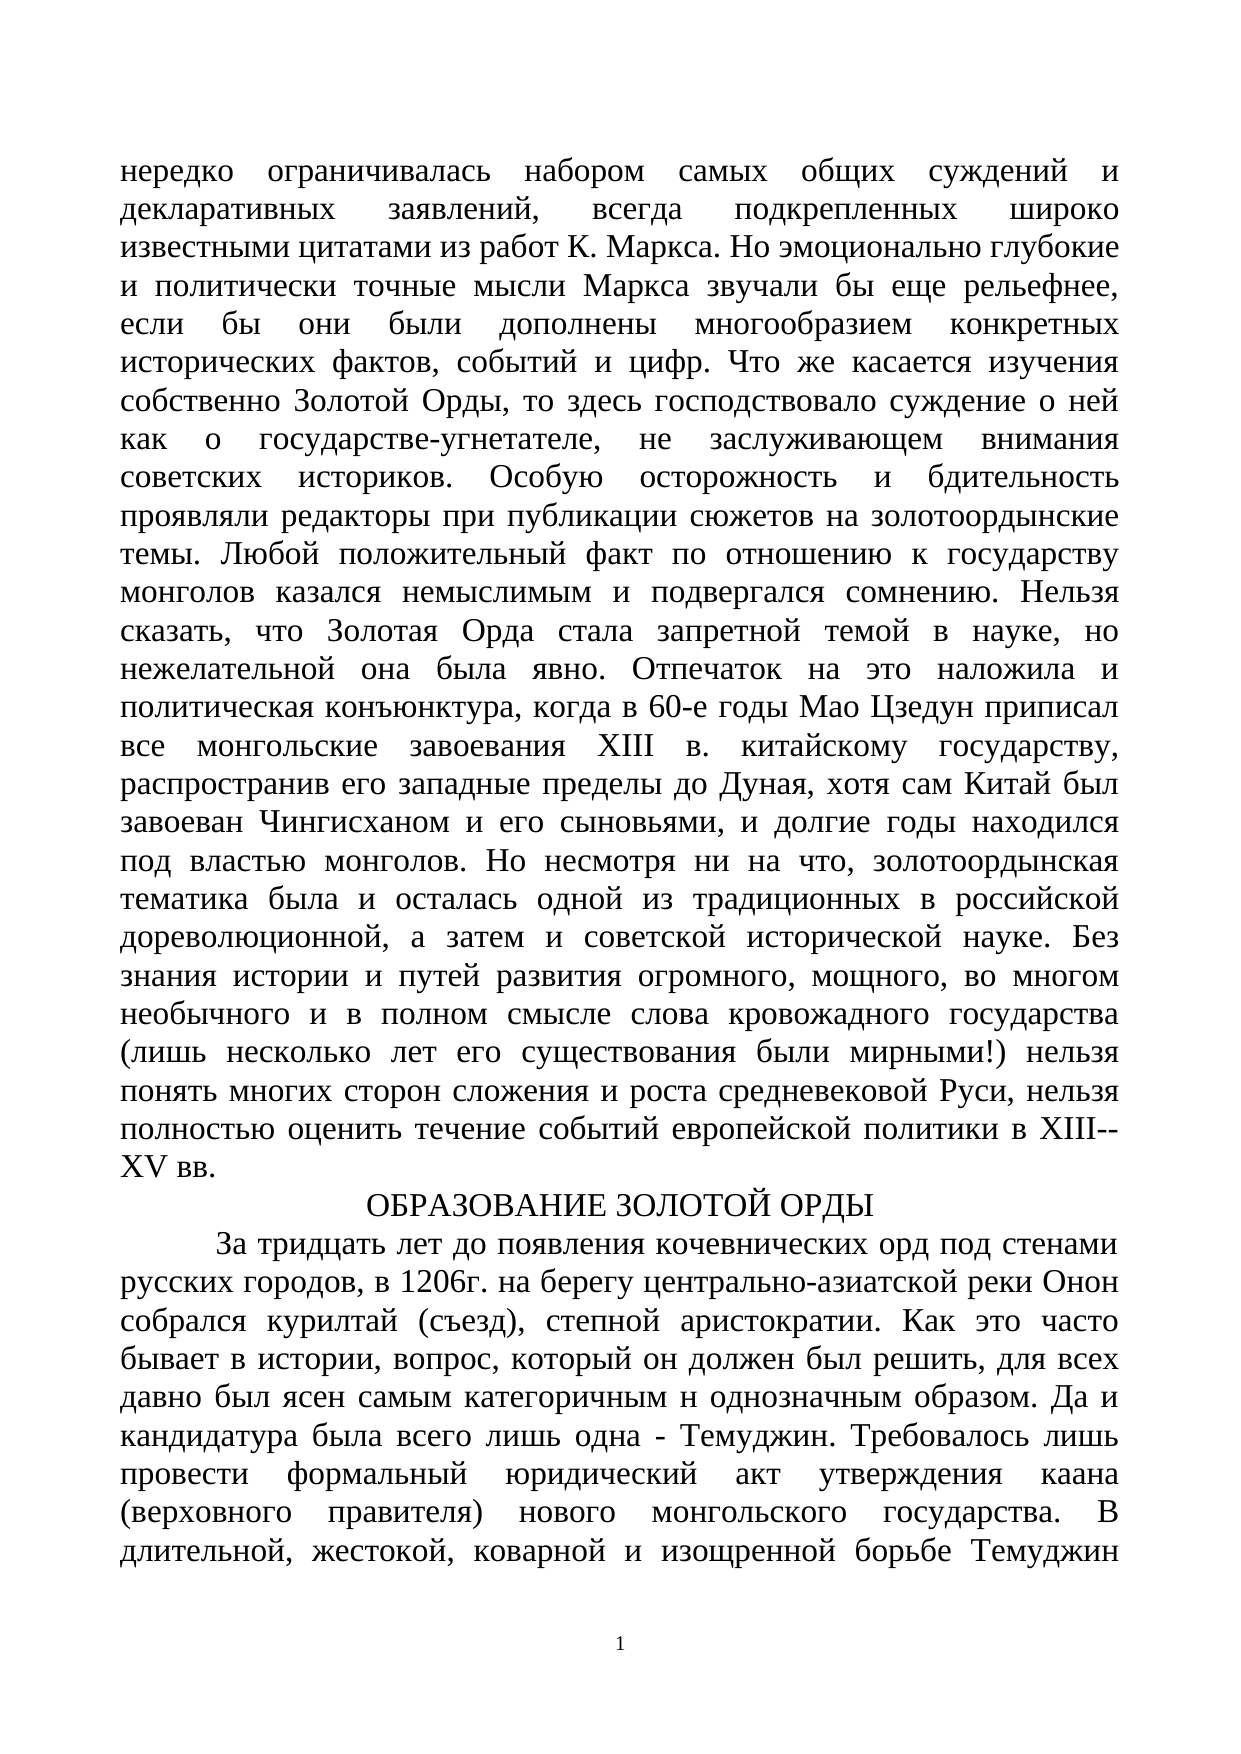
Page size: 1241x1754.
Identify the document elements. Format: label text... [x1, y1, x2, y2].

text ОБРАЗОВАНИЕ ЗОЛОТОЙ ОРДЫ [120, 1185, 1120, 1223]
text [120, 150, 1120, 1185]
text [120, 1223, 1120, 1568]
